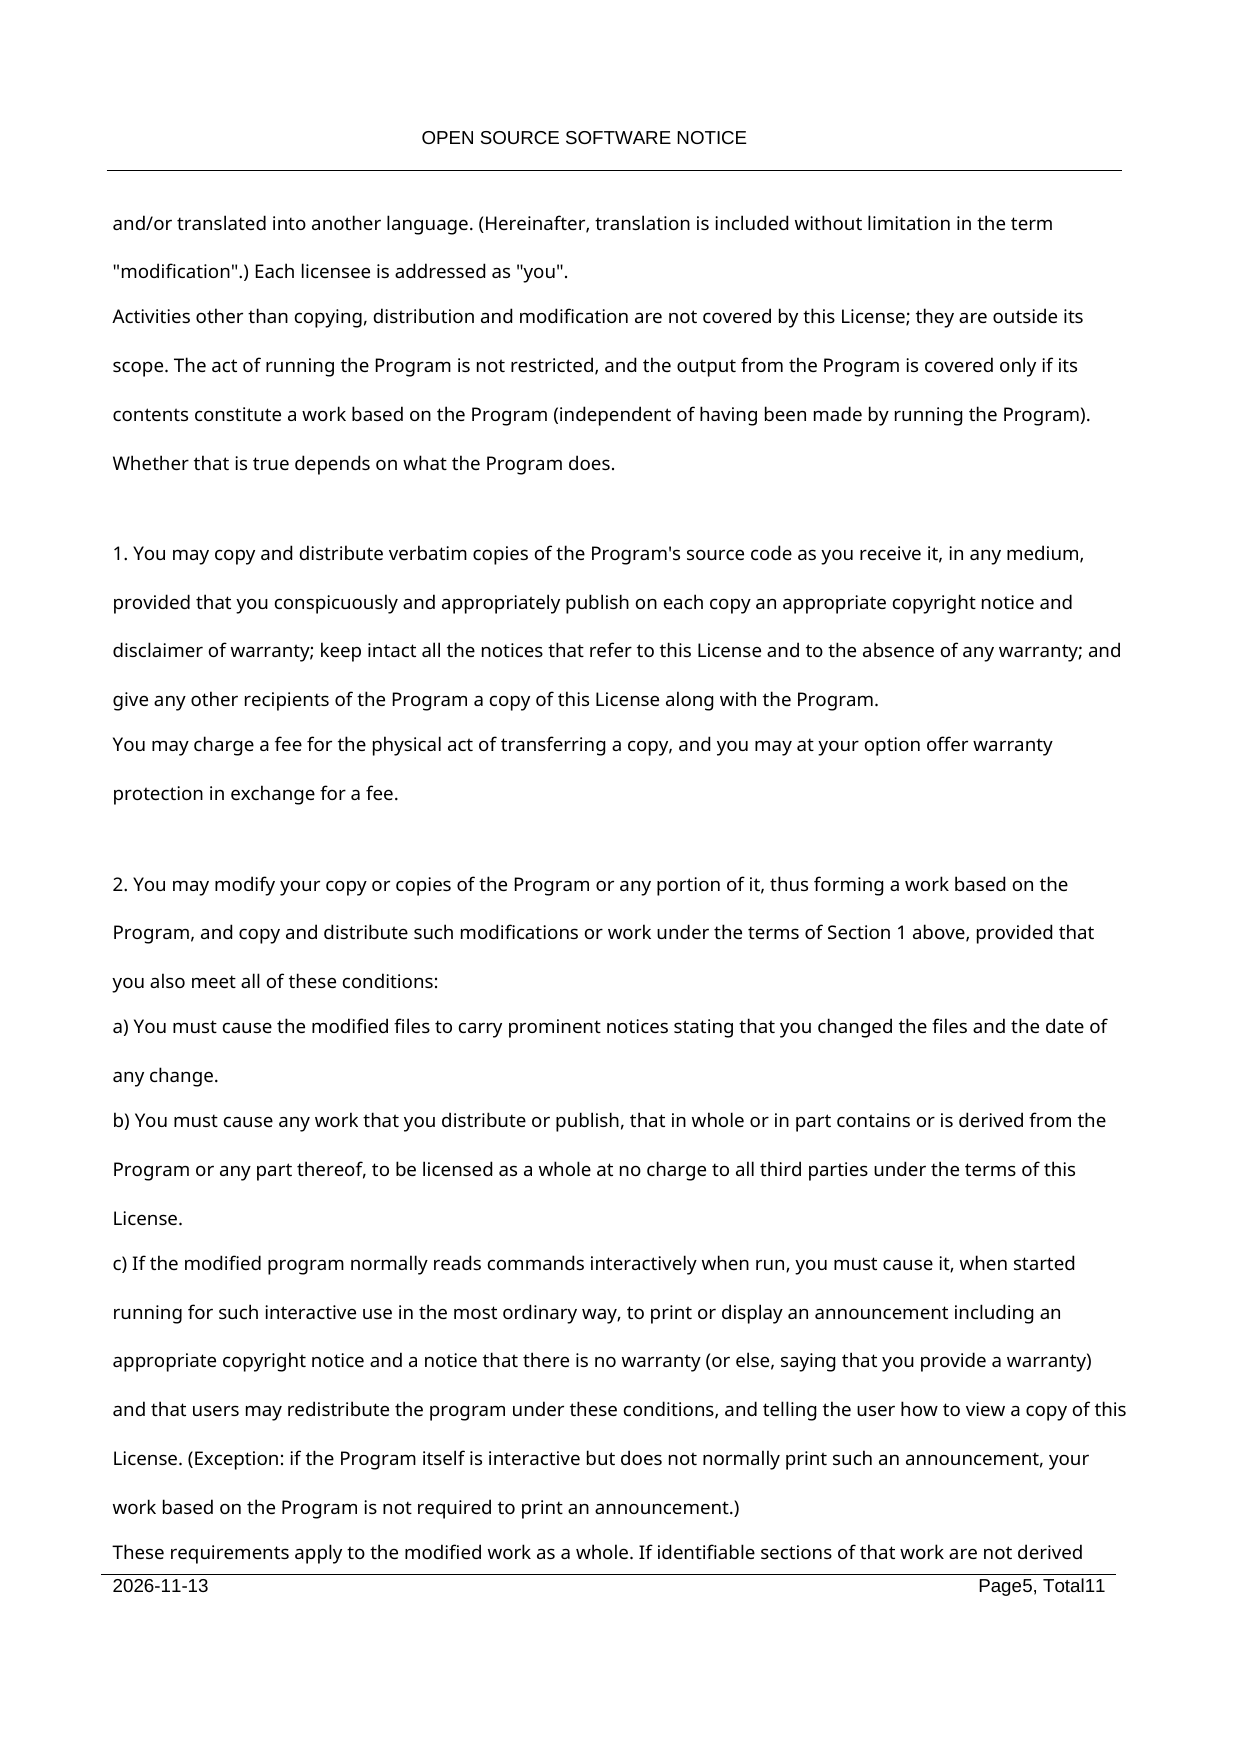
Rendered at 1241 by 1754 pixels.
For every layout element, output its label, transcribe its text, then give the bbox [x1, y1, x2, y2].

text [112, 1536, 1128, 1568]
text 1. You may copy and distribute verbatim copies of the Program's source code as you receive it, in any medium, provided that you conspicuously and appropriately publish on each copy an appropriate copyright notice and disclaimer of warranty; keep intact all the notices that refer to this License and to the absence of any warranty; and give any other recipients of the Program a copy of this License along with the Program. [112, 537, 1128, 716]
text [112, 206, 1128, 288]
text c) If the modified program normally reads commands interactively when run, you must cause it, when started running for such interactive use in the most ordinary way, to print or display an announcement including an appropriate copyright notice and a notice that there is no warranty (or else, saying that you provide a warranty) and that users may redistribute the program under these conditions, and telling the user how to view a copy of this License. (Exception: if the Program itself is interactive but does not normally print such an announcement, your work based on the Program is not required to print an announcement.) [112, 1247, 1128, 1523]
text b) You must cause any work that you distribute or publish, that in whole or in part contains or is derived from the Program or any part thereof, to be licensed as a whole at no charge to all third parties under the terms of this License. [112, 1104, 1128, 1234]
text You may charge a fee for the physical act of transferring a copy, and you may at your option offer warranty protection in exchange for a fee. [112, 728, 1128, 809]
text Activities other than copying, distribution and modification are not covered by this License; they are outside its scope. The act of running the Program is not restricted, and the output from the Program is covered only if its contents constitute a work based on the Program (independent of having been made by running the Program). Whether that is true depends on what the Program does. [112, 300, 1128, 479]
text a) You must cause the modified files to carry prominent notices stating that you changed the files and the date of any change. [112, 1010, 1128, 1091]
text 2. You may modify your copy or copies of the Program or any portion of it, thus forming a work based on the Program, and copy and distribute such modifications or work under the terms of Section 1 above, provided that you also meet all of these conditions: [112, 867, 1128, 997]
